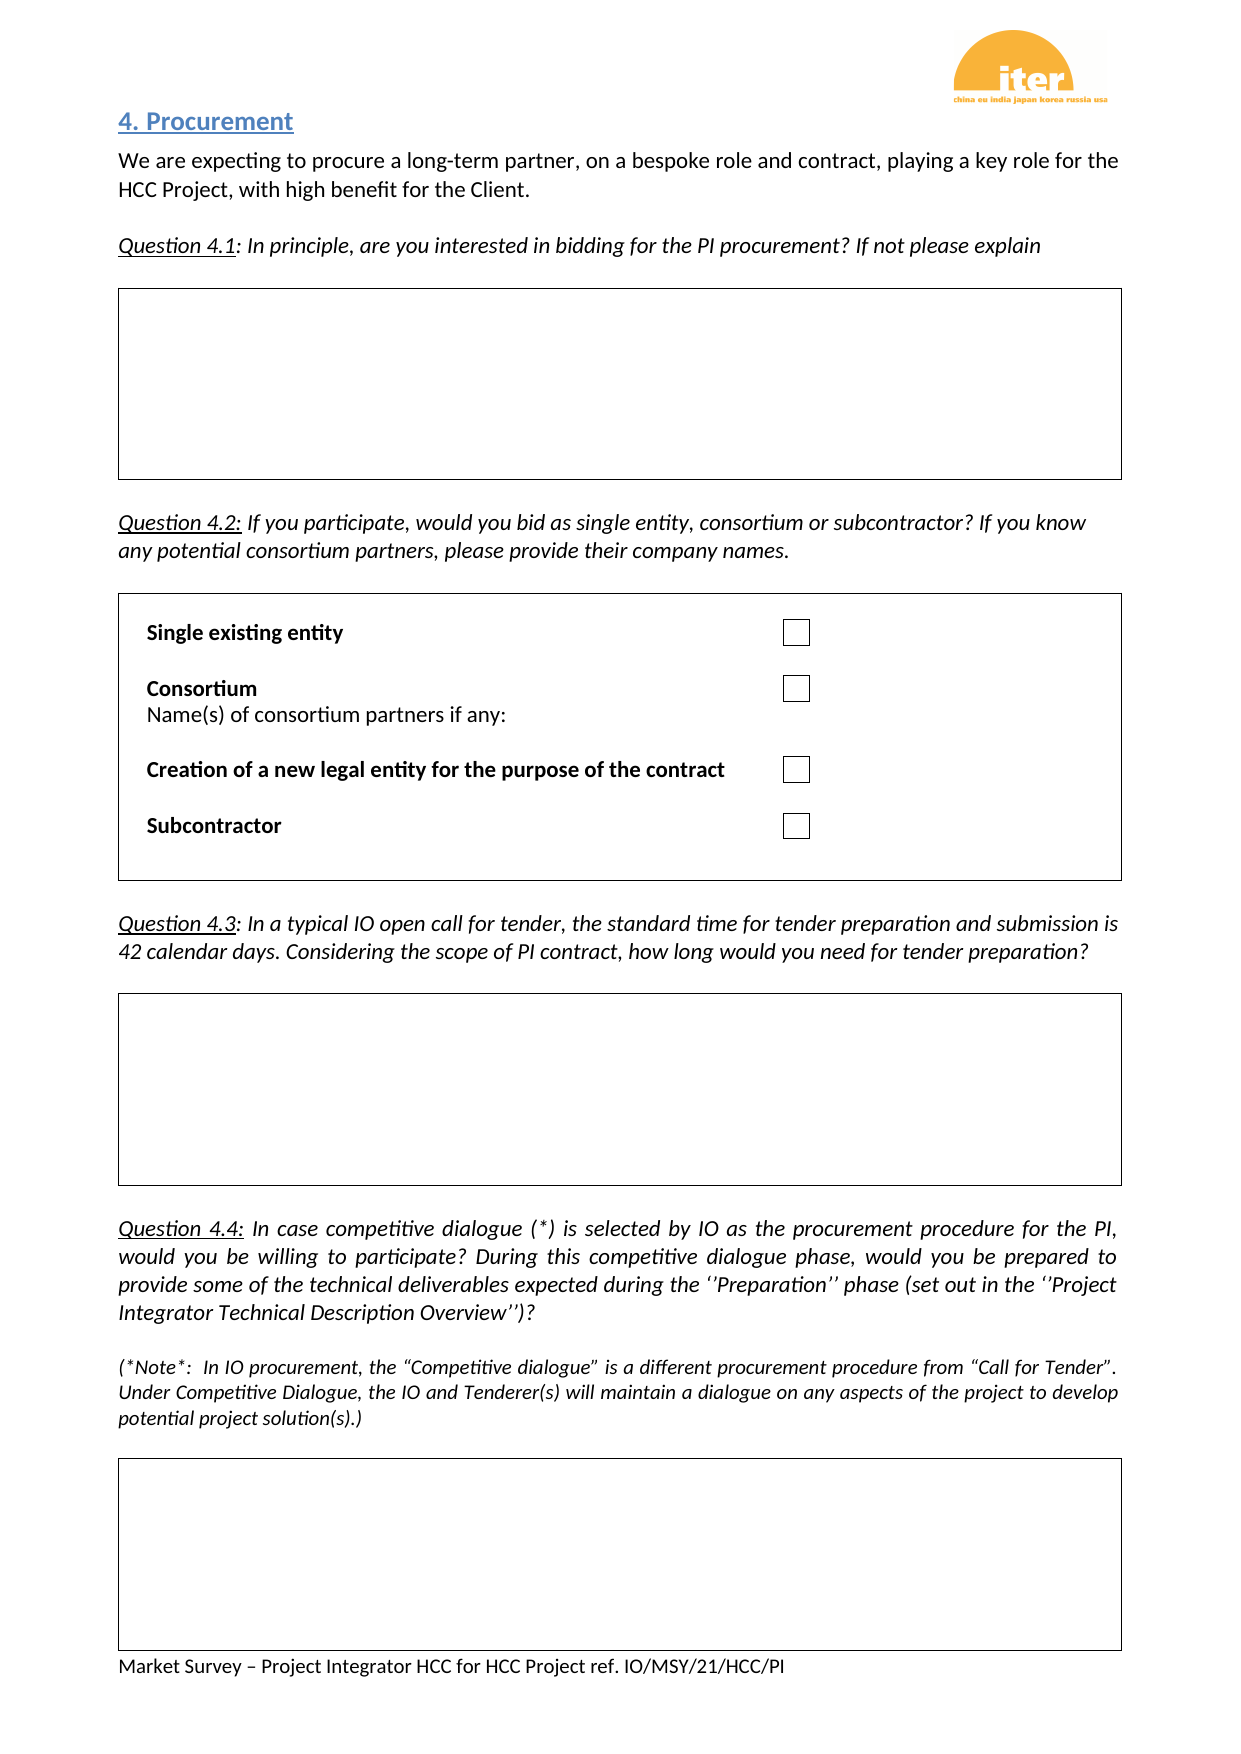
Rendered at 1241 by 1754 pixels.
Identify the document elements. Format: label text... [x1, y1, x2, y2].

text Question 4.2: If you participate, would you bid as single entity, consortium or subcontractor? If you know any potential consortium partners, please provide their company names. [118, 508, 1122, 564]
table_header Single existing entity Consortium Name(s) of consortium partners if any: Creation of a new legal entity for the purpose of the contract Subcontractor [119, 594, 1121, 880]
list (*Note*: In IO procurement, the “Competitive dialogue” is a different procurement procedure from “Call for Tender”. Under Competitive Dialogue, the IO and Tenderer(s) will maintain a dialogue on any aspects of the project to develop potential project solution(s).) [118, 1354, 1122, 1430]
table_header [119, 289, 1121, 479]
table_header [119, 1459, 1121, 1650]
list Question 4.3: In a typical IO open call for tender, the standard time for tender preparation and submission is 42 calendar days. Considering the scope of PI contract, how long would you need for tender preparation? [118, 909, 1122, 965]
text We are expecting to procure a long-term partner, on a bespoke role and contract, playing a key role for the HCC Project, with high benefit for the Client. [118, 145, 1122, 204]
subtitle Procurement [118, 104, 1122, 137]
list Question 4.4: In case competitive dialogue (*) is selected by IO as the procurement procedure for the PI, would you be willing to participate? During this competitive dialogue phase, would you be prepared to provide some of the technical deliverables expected during the ‘’Preparation’’ phase (set out in the ‘’Project Integrator Technical Description Overview’’)? [118, 1214, 1122, 1326]
list Question 4.1: In principle, are you interested in bidding for the PI procurement? If not please explain [118, 232, 1122, 260]
picture [953, 30, 1108, 104]
table_header [119, 994, 1121, 1185]
